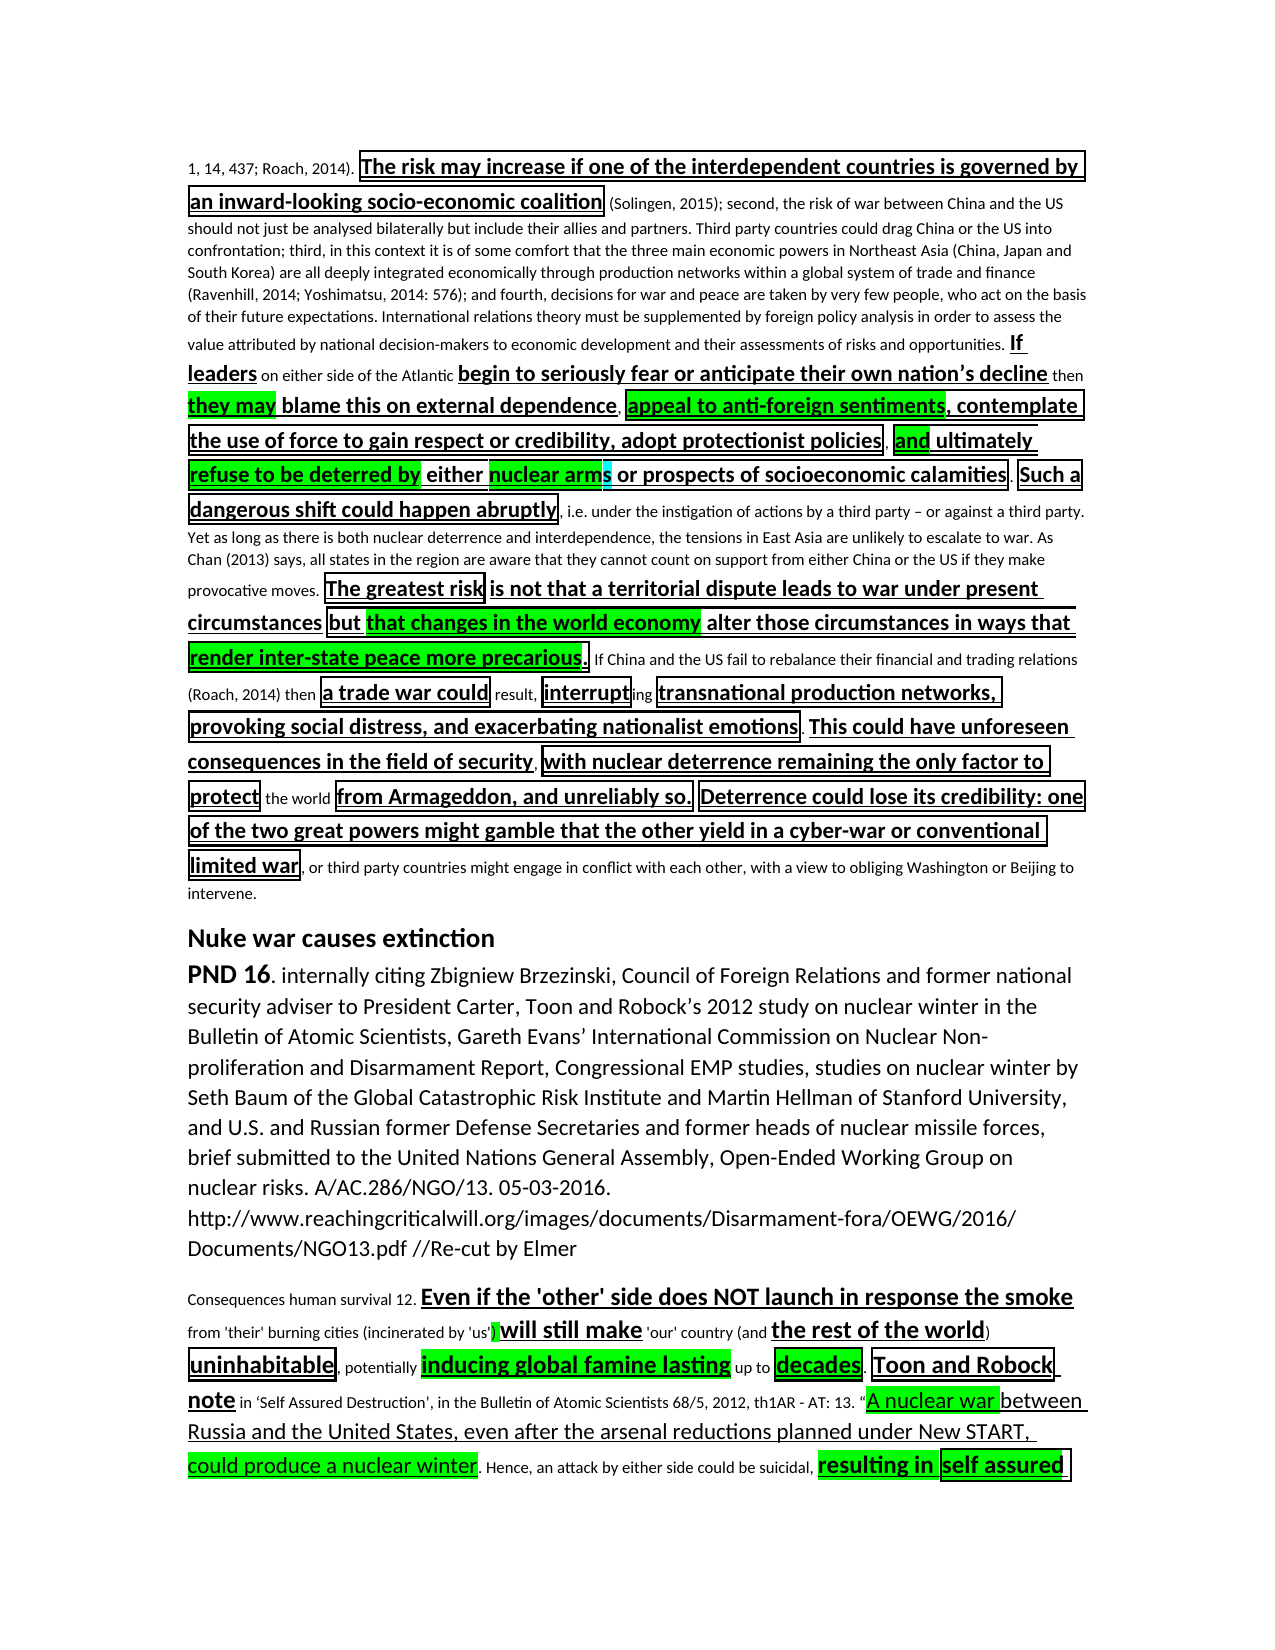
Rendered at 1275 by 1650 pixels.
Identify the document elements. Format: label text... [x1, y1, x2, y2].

subtitle Nuke war causes extinction [187, 921, 1087, 954]
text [187, 150, 1087, 903]
text PND 16. internally citing Zbigniew Brzezinski, Council of Foreign Relations and former national security adviser to President Carter, Toon and Robock’s 2012 study on nuclear winter in the Bulletin of Atomic Scientists, Gareth Evans’ International Commission on Nuclear Non-proliferation and Disarmament Report, Congressional EMP studies, studies on nuclear winter by Seth Baum of the Global Catastrophic Risk Institute and Martin Hellman of Stanford University, and U.S. and Russian former Defense Secretaries and former heads of nuclear missile forces, brief submitted to the United Nations General Assembly, Open-Ended Working Group on nuclear risks. A/AC.286/NGO/13. 05-03-2016. http://www.reachingcriticalwill.org/images/documents/Disarmament-fora/OEWG/2016/Documents/NGO13.pdf //Re-cut by Elmer [187, 957, 1087, 1262]
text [187, 1281, 1087, 1482]
